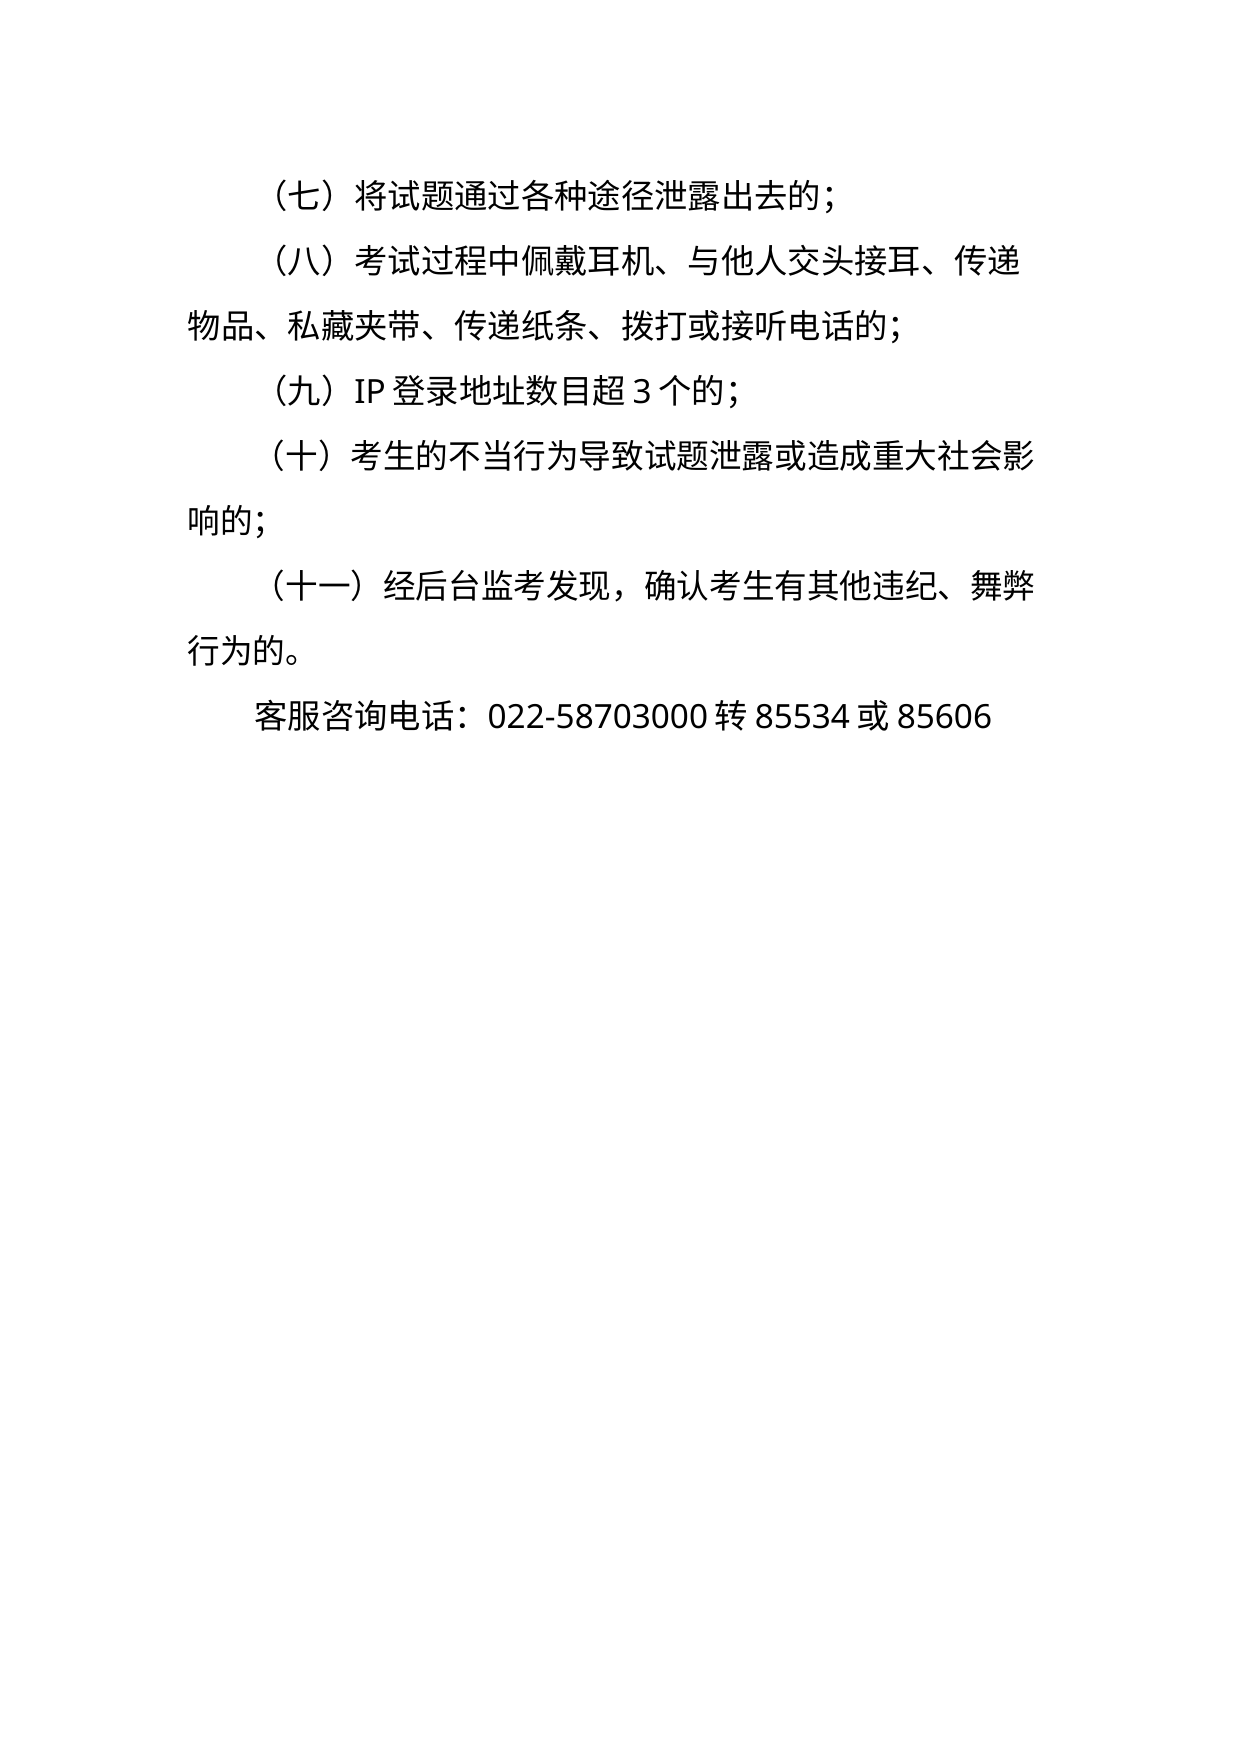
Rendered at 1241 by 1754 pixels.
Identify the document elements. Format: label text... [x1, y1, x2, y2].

text （十一）经后台监考发现，确认考生有其他违纪、舞弊行为的。 [187, 552, 1053, 682]
text 客服咨询电话：022-58703000转85534或85606 [187, 682, 1053, 747]
text （九）IP登录地址数目超3个的； [187, 357, 1053, 422]
text （七）将试题通过各种途径泄露出去的； [187, 162, 1053, 227]
text （十）考生的不当行为导致试题泄露或造成重大社会影响的； [187, 422, 1053, 552]
text （八）考试过程中佩戴耳机、与他人交头接耳、传递物品、私藏夹带、传递纸条、拨打或接听电话的； [187, 227, 1053, 357]
